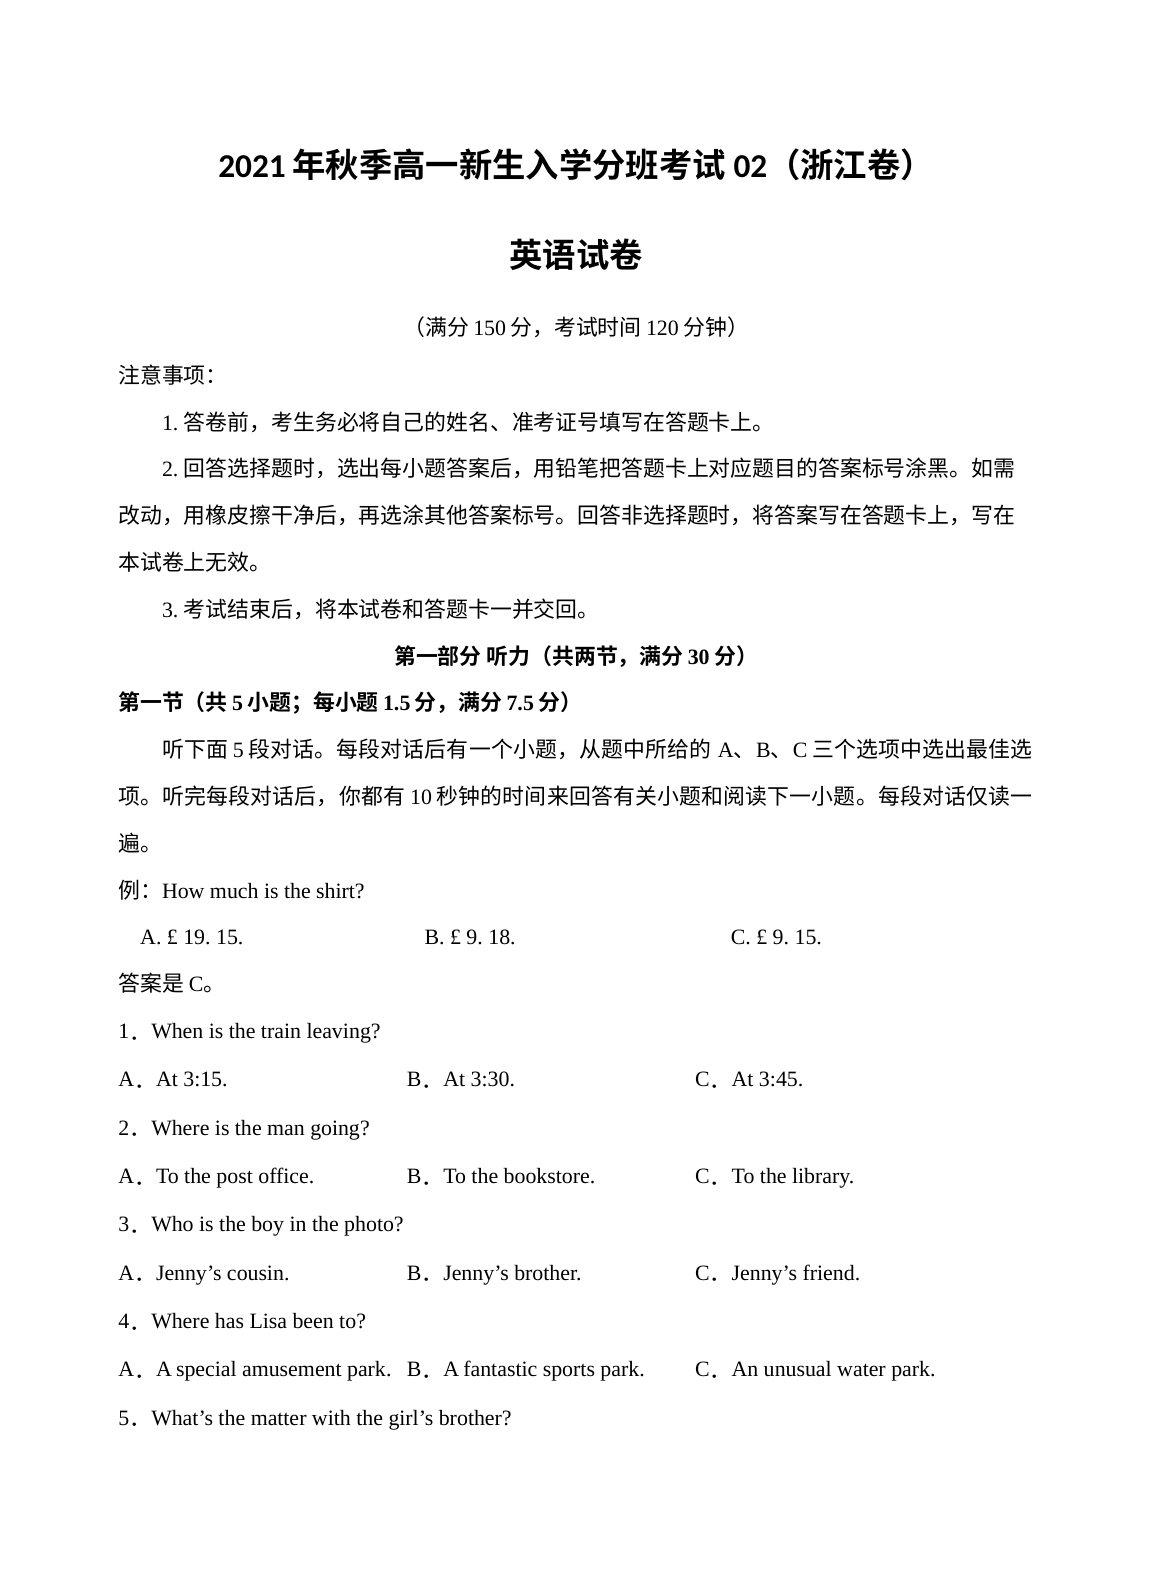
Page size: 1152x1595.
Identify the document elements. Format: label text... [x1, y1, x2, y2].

text 第一节（共5小题；每小题1.5分，满分7.5分） [118, 685, 1033, 717]
text 注意事项： [118, 357, 1033, 390]
text 例：How much is the shirt? [118, 872, 1033, 905]
text 3. 考试结束后，将本试卷和答题卡一并交回。 [118, 592, 1033, 624]
text 第一部分 听力（共两节，满分30分） [118, 638, 1033, 671]
text 3．Who is the boy in the photo? [118, 1207, 1033, 1240]
text 5．What’s the matter with the girl’s brother? [118, 1401, 1033, 1433]
text A．Jenny’s cousin. B．Jenny’s brother. C．Jenny’s friend. [118, 1256, 1033, 1288]
text 答案是 C。 [118, 966, 1033, 998]
text 1．When is the train leaving? [118, 1014, 1033, 1047]
text 听下面5段对话。每段对话后有一个小题，从题中所给的A、B、C三个选项中选出最佳选项。听完每段对话后，你都有10秒钟的时间来回答有关小题和阅读下一小题。每段对话仅读一遍。 [118, 732, 1033, 858]
text A. £ 19. 15. B. £ 9. 18. C. £ 9. 15. [118, 921, 1033, 953]
text （满分150分，考试时间120分钟） [118, 309, 1033, 342]
text 英语试卷 [118, 220, 1033, 285]
text A．To the post office. B．To the bookstore. C．To the library. [118, 1159, 1033, 1192]
text 2. 回答选择题时，选出每小题答案后，用铅笔把答题卡上对应题目的答案标号涂黑。如需改动，用橡皮擦干净后，再选涂其他答案标号。回答非选择题时，将答案写在答题卡上，写在本试卷上无效。 [118, 451, 1033, 577]
text A．A special amusement park. B．A fantastic sports park. C．An unusual water park. [118, 1352, 1033, 1385]
text 2021年秋季高一新生入学分班考试 02（浙江卷） [118, 131, 1033, 196]
text 2．Where is the man going? [118, 1111, 1033, 1143]
text 1. 答卷前，考生务必将自己的姓名、准考证号填写在答题卡上。 [118, 404, 1033, 437]
text 4．Where has Lisa been to? [118, 1304, 1033, 1337]
text A．At 3:15. B．At 3:30. C．At 3:45. [118, 1062, 1033, 1095]
